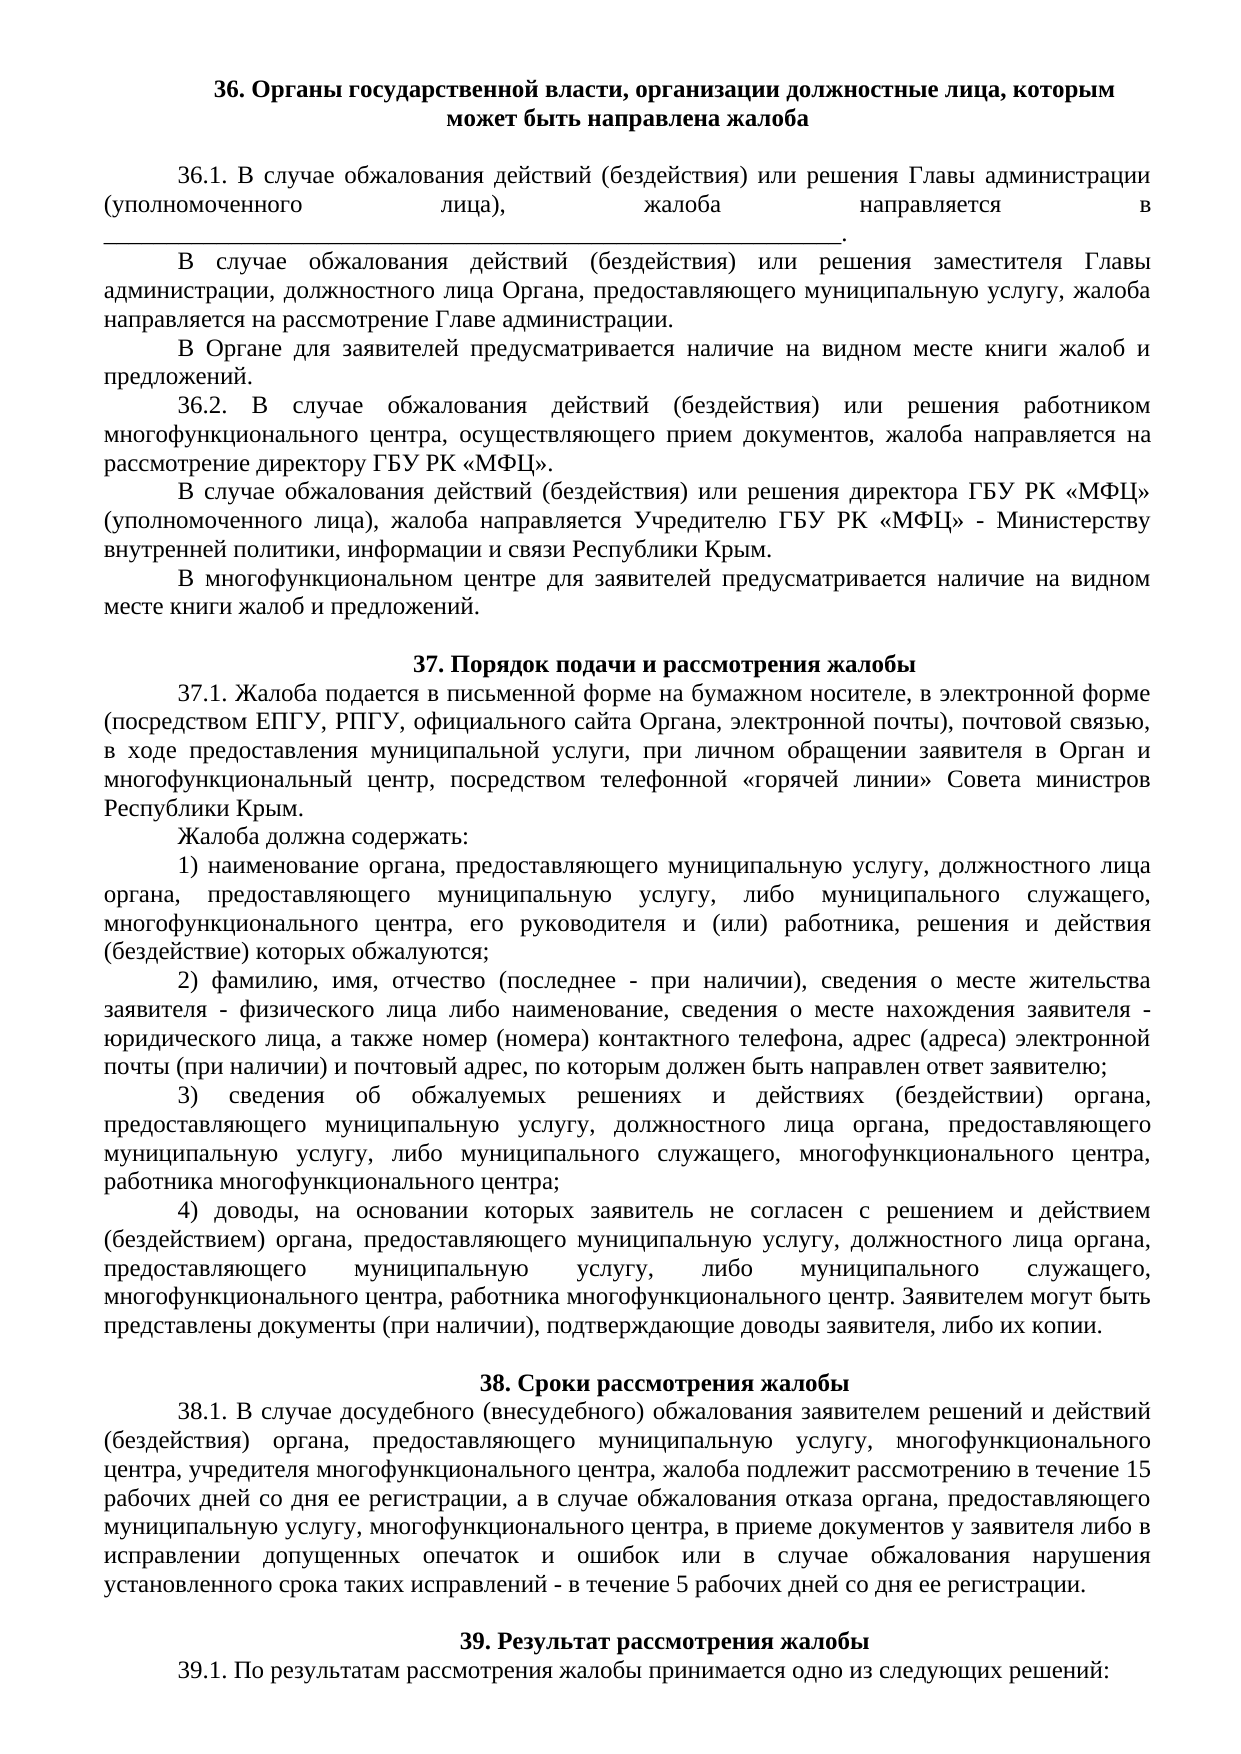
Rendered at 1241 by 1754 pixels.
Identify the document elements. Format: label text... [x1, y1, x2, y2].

text 36. Органы государственной власти, организации должностные лица, которым может быть направлена жалоба [103, 74, 1152, 131]
text 39.1. По результатам рассмотрения жалобы принимается одно из следующих решений: [103, 1655, 1152, 1684]
text 1) наименование органа, предоставляющего муниципальную услугу, должностного лица органа, предоставляющего муниципальную услугу, либо муниципального служащего, многофункционального центра, его руководителя и (или) работника, решения и действия (бездействие) которых обжалуются; [103, 850, 1152, 965]
text 37. Порядок подачи и рассмотрения жалобы [103, 649, 1152, 678]
text 39. Результат рассмотрения жалобы [103, 1626, 1152, 1655]
text 36.1. В случае обжалования действий (бездействия) или решения Главы администрации (уполномоченного лица), жалоба направляется в ___________________________________________________________. [103, 160, 1152, 246]
text 2) фамилию, имя, отчество (последнее - при наличии), сведения о месте жительства заявителя - физического лица либо наименование, сведения о месте нахождения заявителя - юридического лица, а также номер (номера) контактного телефона, адрес (адреса) электронной почты (при наличии) и почтовый адрес, по которым должен быть направлен ответ заявителю; [103, 965, 1152, 1080]
text В многофункциональном центре для заявителей предусматривается наличие на видном месте книги жалоб и предложений. [103, 563, 1152, 620]
text Жалоба должна содержать: [103, 821, 1152, 850]
text 4) доводы, на основании которых заявитель не согласен с решением и действием (бездействием) органа, предоставляющего муниципальную услугу, должностного лица органа, предоставляющего муниципальную услугу, либо муниципального служащего, многофункционального центра, работника многофункционального центр. Заявителем могут быть представлены документы (при наличии), подтверждающие доводы заявителя, либо их копии. [103, 1195, 1152, 1339]
text В случае обжалования действий (бездействия) или решения директора ГБУ РК «МФЦ» (уполномоченного лица), жалоба направляется Учредителю ГБУ РК «МФЦ» - Министерству внутренней политики, информации и связи Республики Крым. [103, 476, 1152, 563]
text 38.1. В случае досудебного (внесудебного) обжалования заявителем решений и действий (бездействия) органа, предоставляющего муниципальную услугу, многофункционального центра, учредителя многофункционального центра, жалоба подлежит рассмотрению в течение 15 рабочих дней со дня ее регистрации, а в случае обжалования отказа органа, предоставляющего муниципальную услугу, многофункционального центра, в приеме документов у заявителя либо в исправлении допущенных опечаток и ошибок или в случае обжалования нарушения установленного срока таких исправлений - в течение 5 рабочих дней со дня ее регистрации. [103, 1396, 1152, 1598]
text 36.2. В случае обжалования действий (бездействия) или решения работником многофункционального центра, осуществляющего прием документов, жалоба направляется на рассмотрение директору ГБУ РК «МФЦ». [103, 390, 1152, 476]
text В Органе для заявителей предусматривается наличие на видном месте книги жалоб и предложений. [103, 333, 1152, 390]
text В случае обжалования действий (бездействия) или решения заместителя Главы администрации, должностного лица Органа, предоставляющего муниципальную услугу, жалоба направляется на рассмотрение Главе администрации. [103, 246, 1152, 333]
text 37.1. Жалоба подается в письменной форме на бумажном носителе, в электронной форме (посредством ЕПГУ, РПГУ, официального сайта Органа, электронной почты), почтовой связью, в ходе предоставления муниципальной услуги, при личном обращении заявителя в Орган и многофункциональный центр, посредством телефонной «горячей линии» Совета министров Республики Крым. [103, 678, 1152, 821]
text 38. Сроки рассмотрения жалобы [103, 1368, 1152, 1396]
text 3) сведения об обжалуемых решениях и действиях (бездействии) органа, предоставляющего муниципальную услугу, должностного лица органа, предоставляющего муниципальную услугу, либо муниципального служащего, многофункционального центра, работника многофункционального центра; [103, 1080, 1152, 1195]
